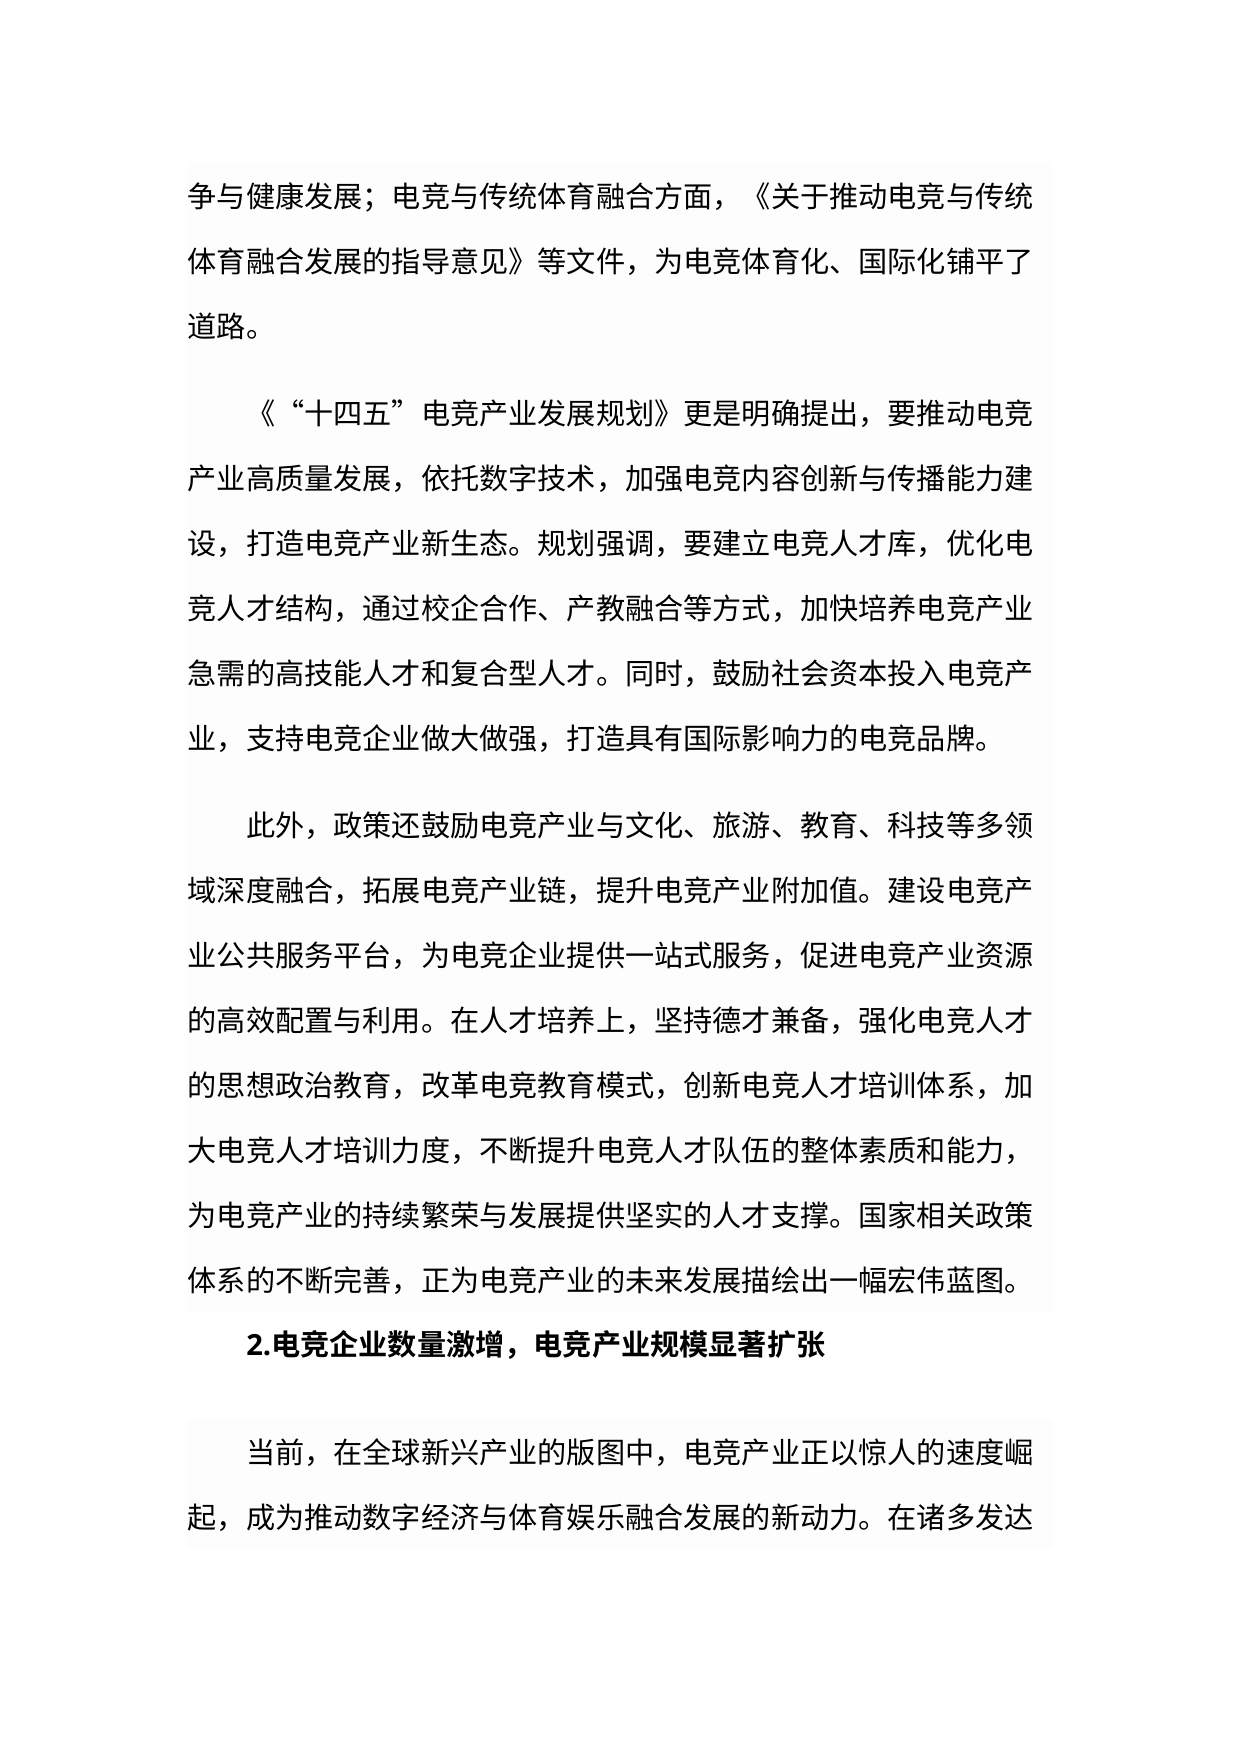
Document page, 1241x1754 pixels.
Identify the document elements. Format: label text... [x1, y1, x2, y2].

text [187, 1419, 1053, 1549]
text 2.电竞企业数量激增，电竞产业规模显著扩张 [187, 1311, 1053, 1376]
text 《“十四五”电竞产业发展规划》更是明确提出，要推动电竞产业高质量发展，依托数字技术，加强电竞内容创新与传播能力建设，打造电竞产业新生态。规划强调，要建立电竞人才库，优化电竞人才结构，通过校企合作、产教融合等方式，加快培养电竞产业急需的高技能人才和复合型人才。同时，鼓励社会资本投入电竞产业，支持电竞企业做大做强，打造具有国际影响力的电竞品牌。 [187, 379, 1053, 769]
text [187, 162, 1053, 357]
text 此外，政策还鼓励电竞产业与文化、旅游、教育、科技等多领域深度融合，拓展电竞产业链，提升电竞产业附加值。建设电竞产业公共服务平台，为电竞企业提供一站式服务，促进电竞产业资源的高效配置与利用。在人才培养上，坚持德才兼备，强化电竞人才的思想政治教育，改革电竞教育模式，创新电竞人才培训体系，加大电竞人才培训力度，不断提升电竞人才队伍的整体素质和能力，为电竞产业的持续繁荣与发展提供坚实的人才支撑。国家相关政策体系的不断完善，正为电竞产业的未来发展描绘出一幅宏伟蓝图。 [187, 791, 1053, 1311]
